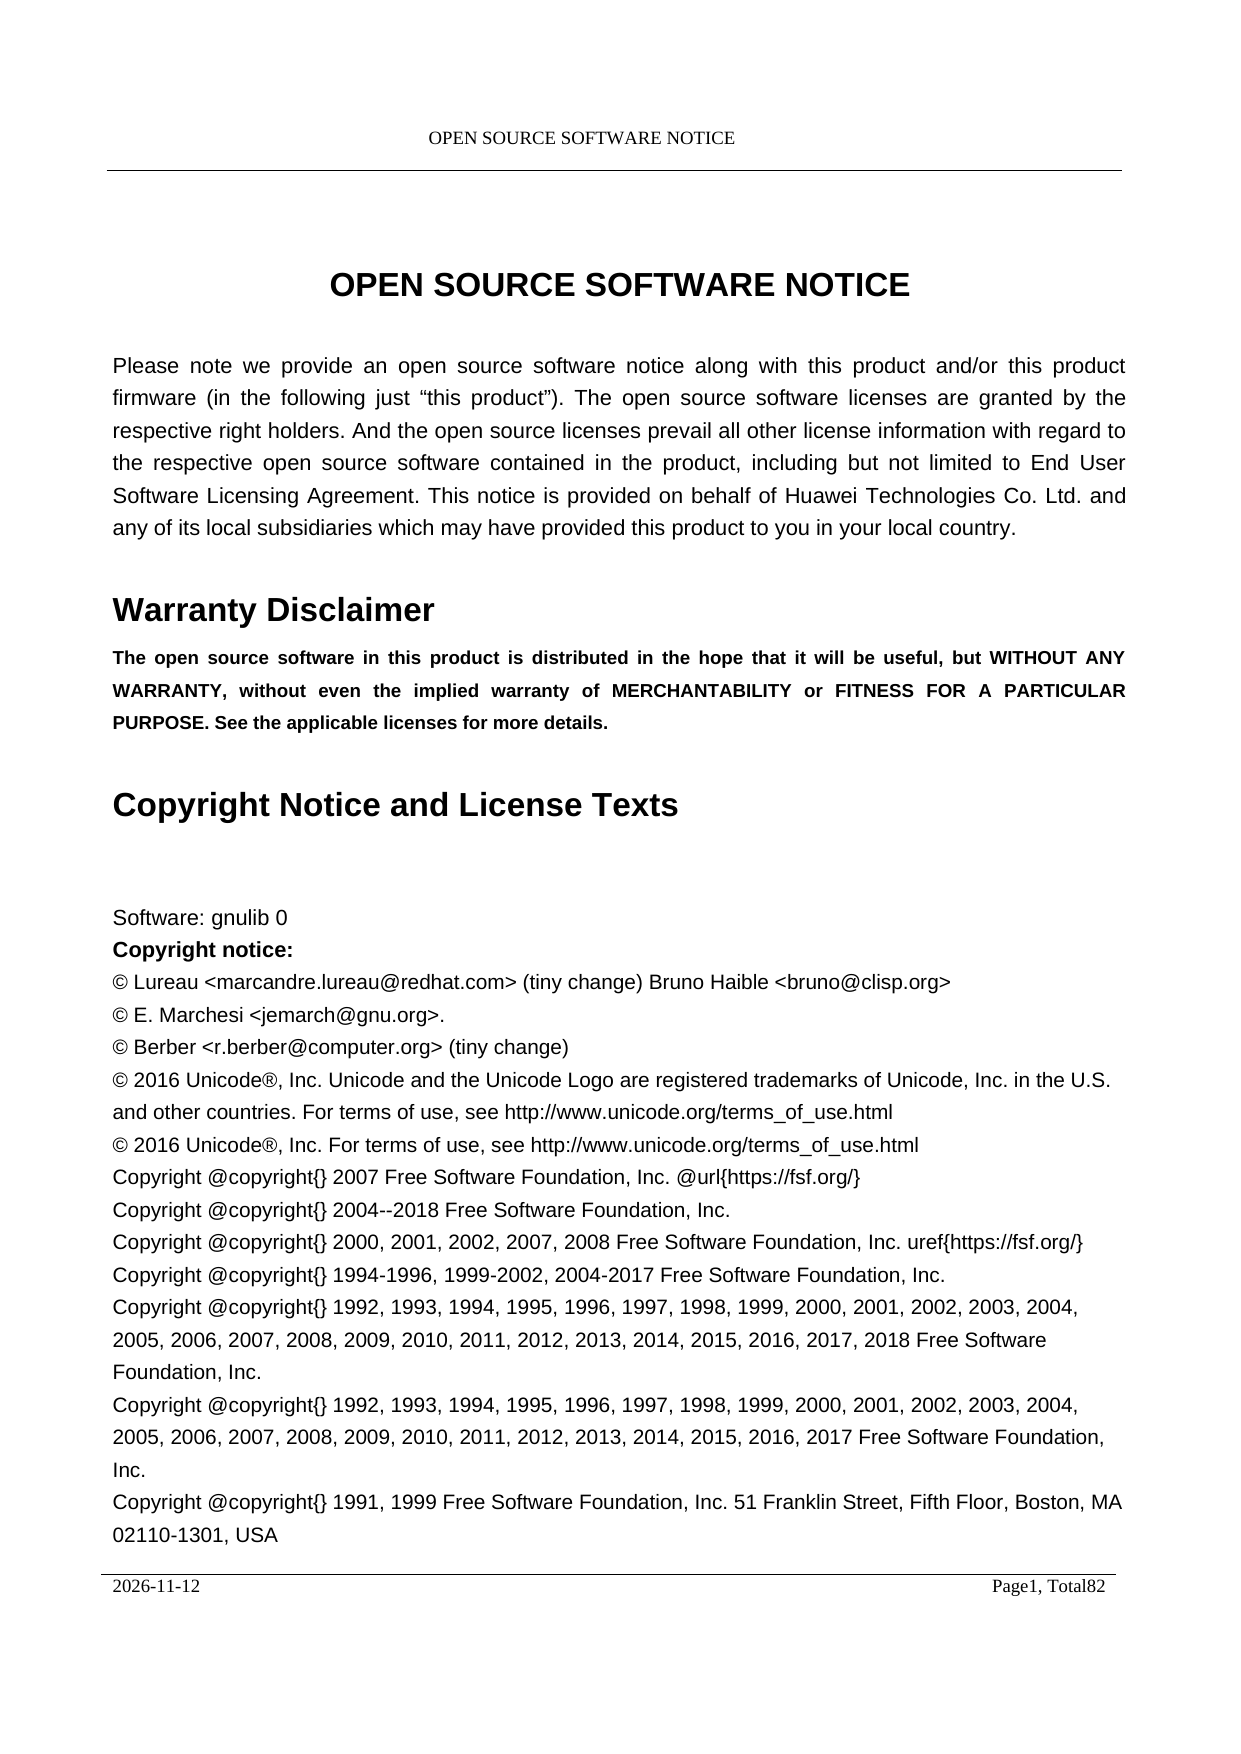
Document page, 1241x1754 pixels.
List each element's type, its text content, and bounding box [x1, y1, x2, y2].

text Copyright @copyright{} 1991, 1999 Free Software Foundation, Inc. 51 Franklin Street, Fifth Floor, Boston, MA 02110-1301, USA [112, 1486, 1128, 1551]
text © Berber <r.berber@computer.org> (tiny change) [112, 1031, 1128, 1063]
text Software: gnulib 0 [112, 901, 1128, 933]
text Copyright @copyright{} 1992, 1993, 1994, 1995, 1996, 1997, 1998, 1999, 2000, 2001, 2002, 2003, 2004, 2005, 2006, 2007, 2008, 2009, 2010, 2011, 2012, 2013, 2014, 2015, 2016, 2017 Free Software Foundation, Inc. [112, 1388, 1128, 1486]
text © E. Marchesi <jemarch@gnu.org>. [112, 998, 1128, 1031]
text Please note we provide an open source software notice along with this product and/or this product firmware (in the following just “this product”). The open source software licenses are granted by the respective right holders. And the open source licenses prevail all other license information with regard to the respective open source software contained in the product, including but not limited to End User Software Licensing Agreement. This notice is provided on behalf of Huawei Technologies Co. Ltd. and any of its local subsidiaries which may have provided this product to you in your local country. [112, 349, 1128, 544]
text The open source software in this product is distributed in the hope that it will be useful, but WITHOUT ANY WARRANTY, without even the implied warranty of MERCHANTABILITY or FITNESS FOR A PARTICULAR PURPOSE. See the applicable licenses for more details. [112, 641, 1128, 739]
text Copyright notice: [112, 933, 1128, 966]
text Copyright @copyright{} 1994-1996, 1999-2002, 2004-2017 Free Software Foundation, Inc. [112, 1258, 1128, 1291]
text OPEN SOURCE SOFTWARE NOTICE [112, 251, 1128, 316]
text © 2016 Unicode®, Inc. For terms of use, see http://www.unicode.org/terms_of_use.html [112, 1128, 1128, 1161]
text Copyright @copyright{} 2004--2018 Free Software Foundation, Inc. [112, 1193, 1128, 1226]
text Copyright Notice and License Texts [112, 771, 1128, 836]
text © Lureau <marcandre.lureau@redhat.com> (tiny change) Bruno Haible <bruno@clisp.org> [112, 966, 1128, 998]
text © 2016 Unicode®, Inc. Unicode and the Unicode Logo are registered trademarks of Unicode, Inc. in the U.S. and other countries. For terms of use, see http://www.unicode.org/terms_of_use.html [112, 1063, 1128, 1128]
text Copyright @copyright{} 1992, 1993, 1994, 1995, 1996, 1997, 1998, 1999, 2000, 2001, 2002, 2003, 2004, 2005, 2006, 2007, 2008, 2009, 2010, 2011, 2012, 2013, 2014, 2015, 2016, 2017, 2018 Free Software Foundation, Inc. [112, 1291, 1128, 1388]
text Warranty Disclaimer [112, 576, 1128, 641]
text Copyright @copyright{} 2000, 2001, 2002, 2007, 2008 Free Software Foundation, Inc. uref{https://fsf.org/} [112, 1226, 1128, 1258]
text Copyright @copyright{} 2007 Free Software Foundation, Inc. @url{https://fsf.org/} [112, 1161, 1128, 1193]
